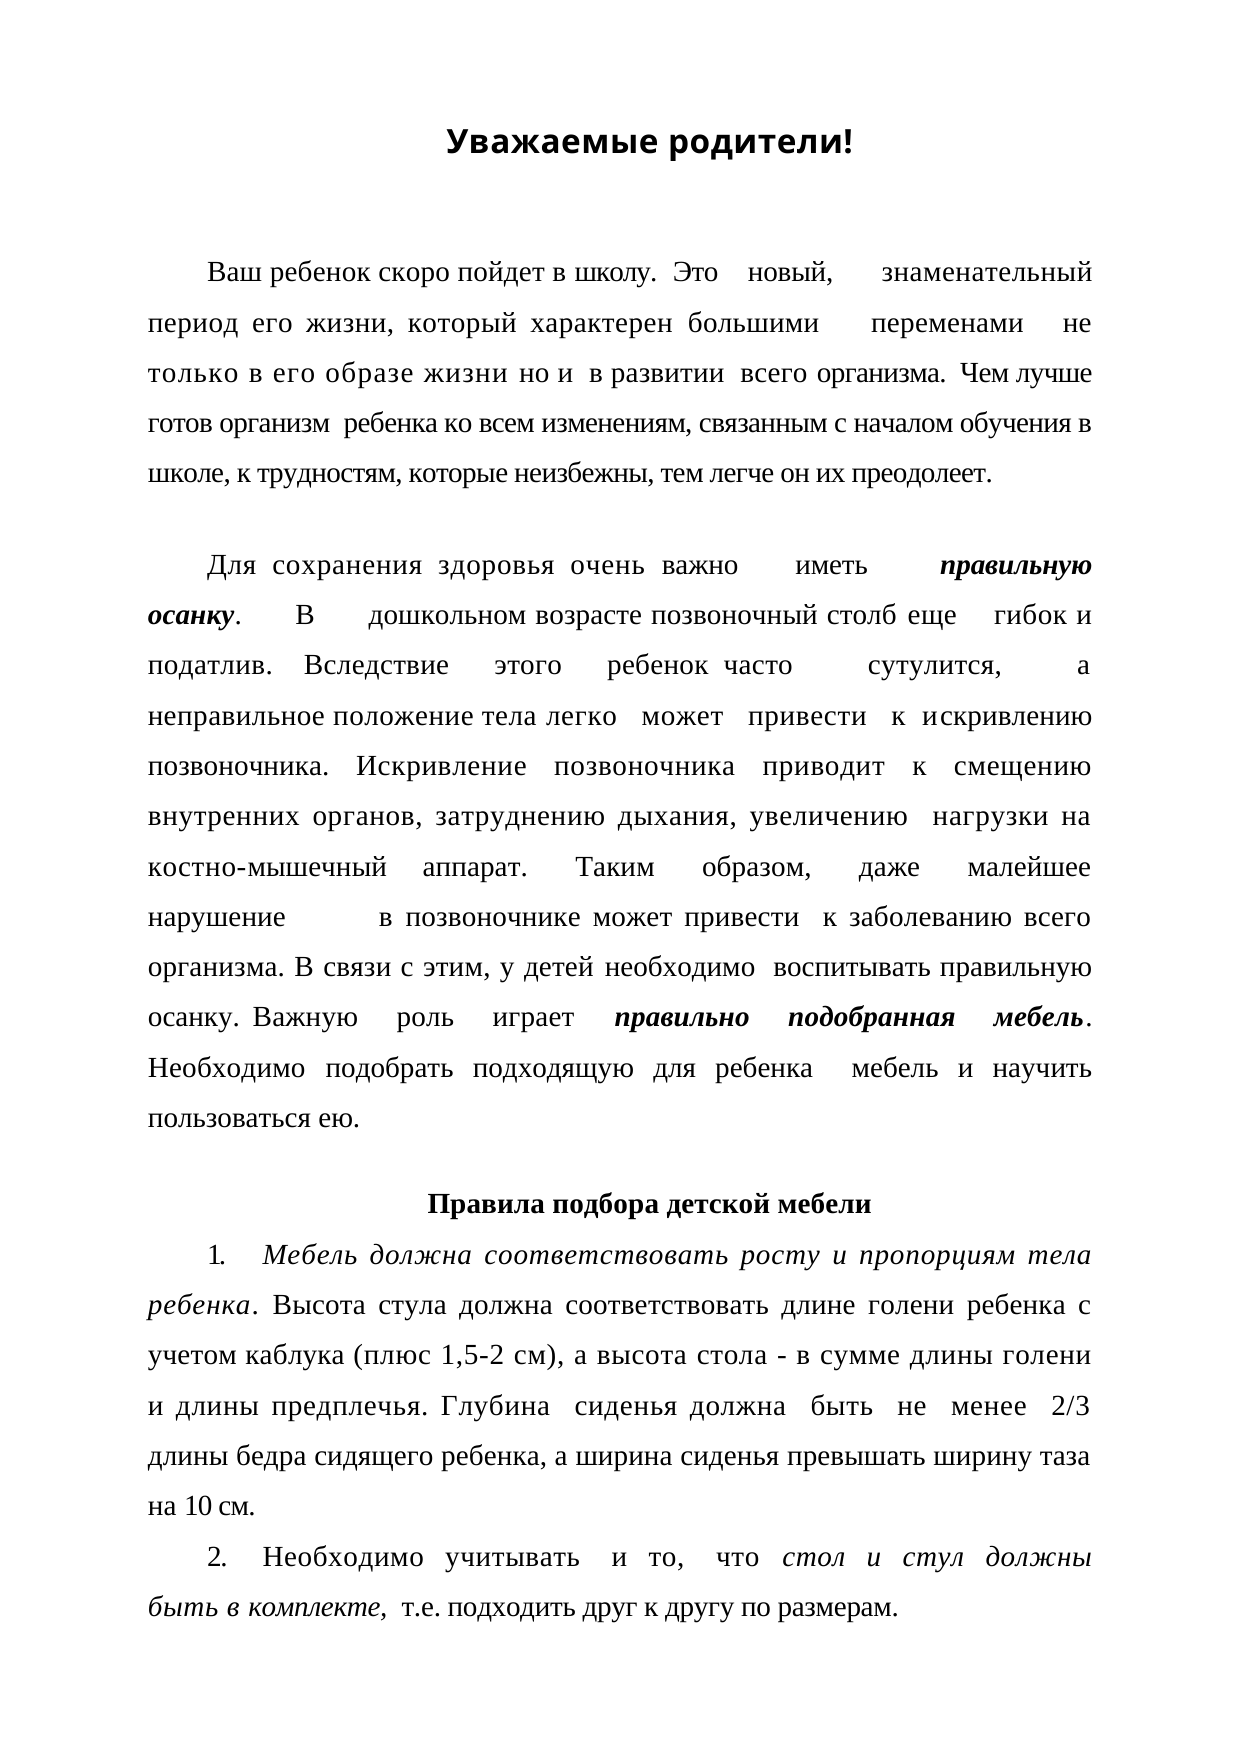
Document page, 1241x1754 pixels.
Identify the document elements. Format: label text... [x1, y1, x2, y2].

text Правила подбора детской мебели [148, 1187, 1092, 1220]
list Мебель должна соответствовать росту и пропорциям тела ребенка. Высота стула должна соответствовать длине голени ребенка с учетом каблука (плюс 1,5-2 см), а высота стола - в сумме длины голени и длины предплечья. Глубина сиденья должна быть не менее 2/3 длины бедра сидящего ребенка, а ширина сиденья превышать ширину таза на 10 см. [148, 1237, 1092, 1522]
text Уважаемые родители! [148, 118, 1092, 163]
list Необходимо учитывать и то, что стол и стул должны быть в комплекте, т.е. подходить друг к другу по размерам. [148, 1539, 1092, 1623]
text Ваш ребенок скоро пойдет в школу. Это новый, знаменательный период его жизни, который характерен большими переменами не только в его образе жизни но и в развитии всего организма. Чем лучше готов организм ребенка ко всем изменениям, связанным с началом обучения в школе, к трудностям, которые неизбежны, тем легче он их преодолеет. [148, 254, 1092, 489]
text Для сохранения здоровья очень важно иметь правильную осанку. В дошкольном возрасте позвоночный столб еще гибок и податлив. Вследствие этого ребенок часто сутулится, а неправильное положение тела легко может привести к искривлению позвоночника. Искривление позвоночника приводит к смещению внутренних органов, затруднению дыхания, увеличению нагрузки на костно-мышечный аппарат. Таким образом, даже малейшее нарушение в позвоночнике может привести к заболеванию всего организма. В связи с этим, у детей необходимо воспитывать правильную осанку. Важную роль играет правильно подобранная мебель. Необходимо подобрать подходящую для ребенка мебель и научить пользоваться ею. [148, 547, 1092, 1134]
